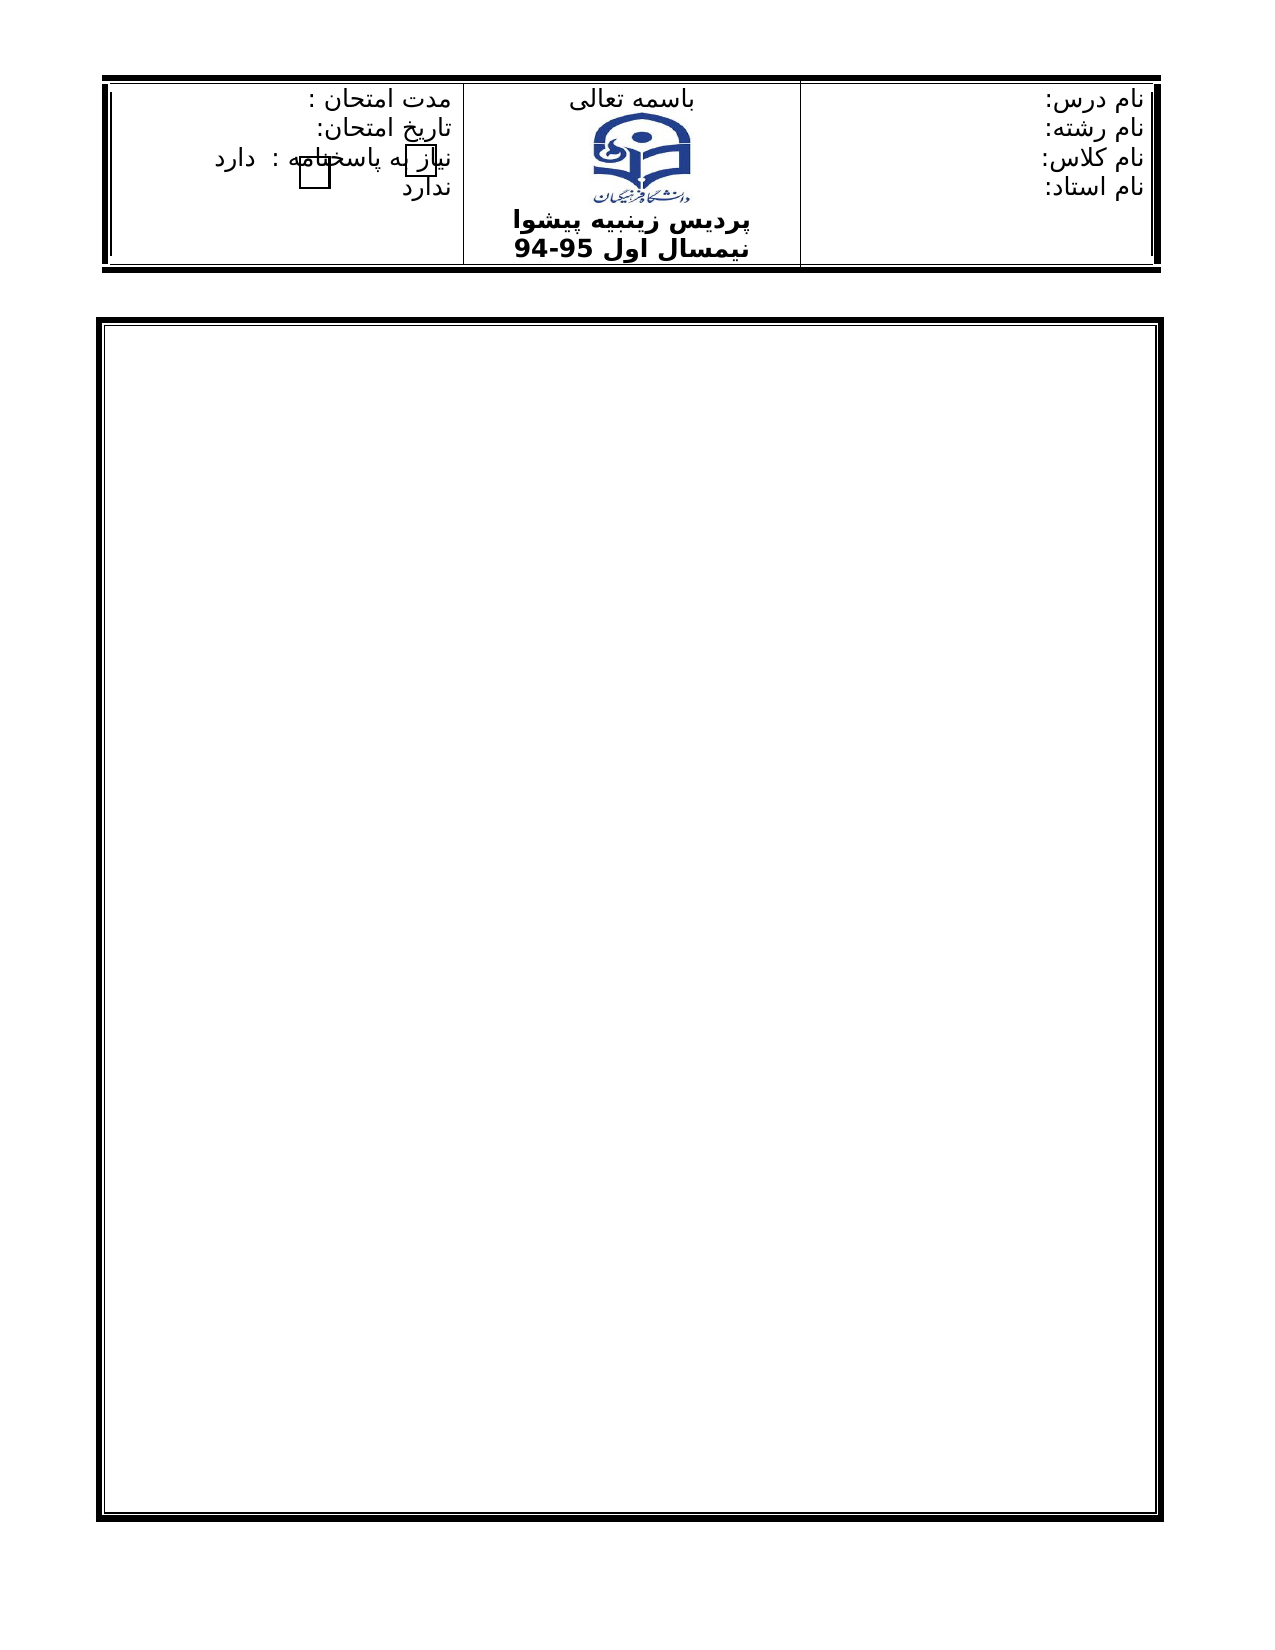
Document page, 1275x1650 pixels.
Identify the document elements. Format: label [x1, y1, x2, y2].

table_header [105, 326, 1155, 1512]
picture [588, 112, 694, 206]
